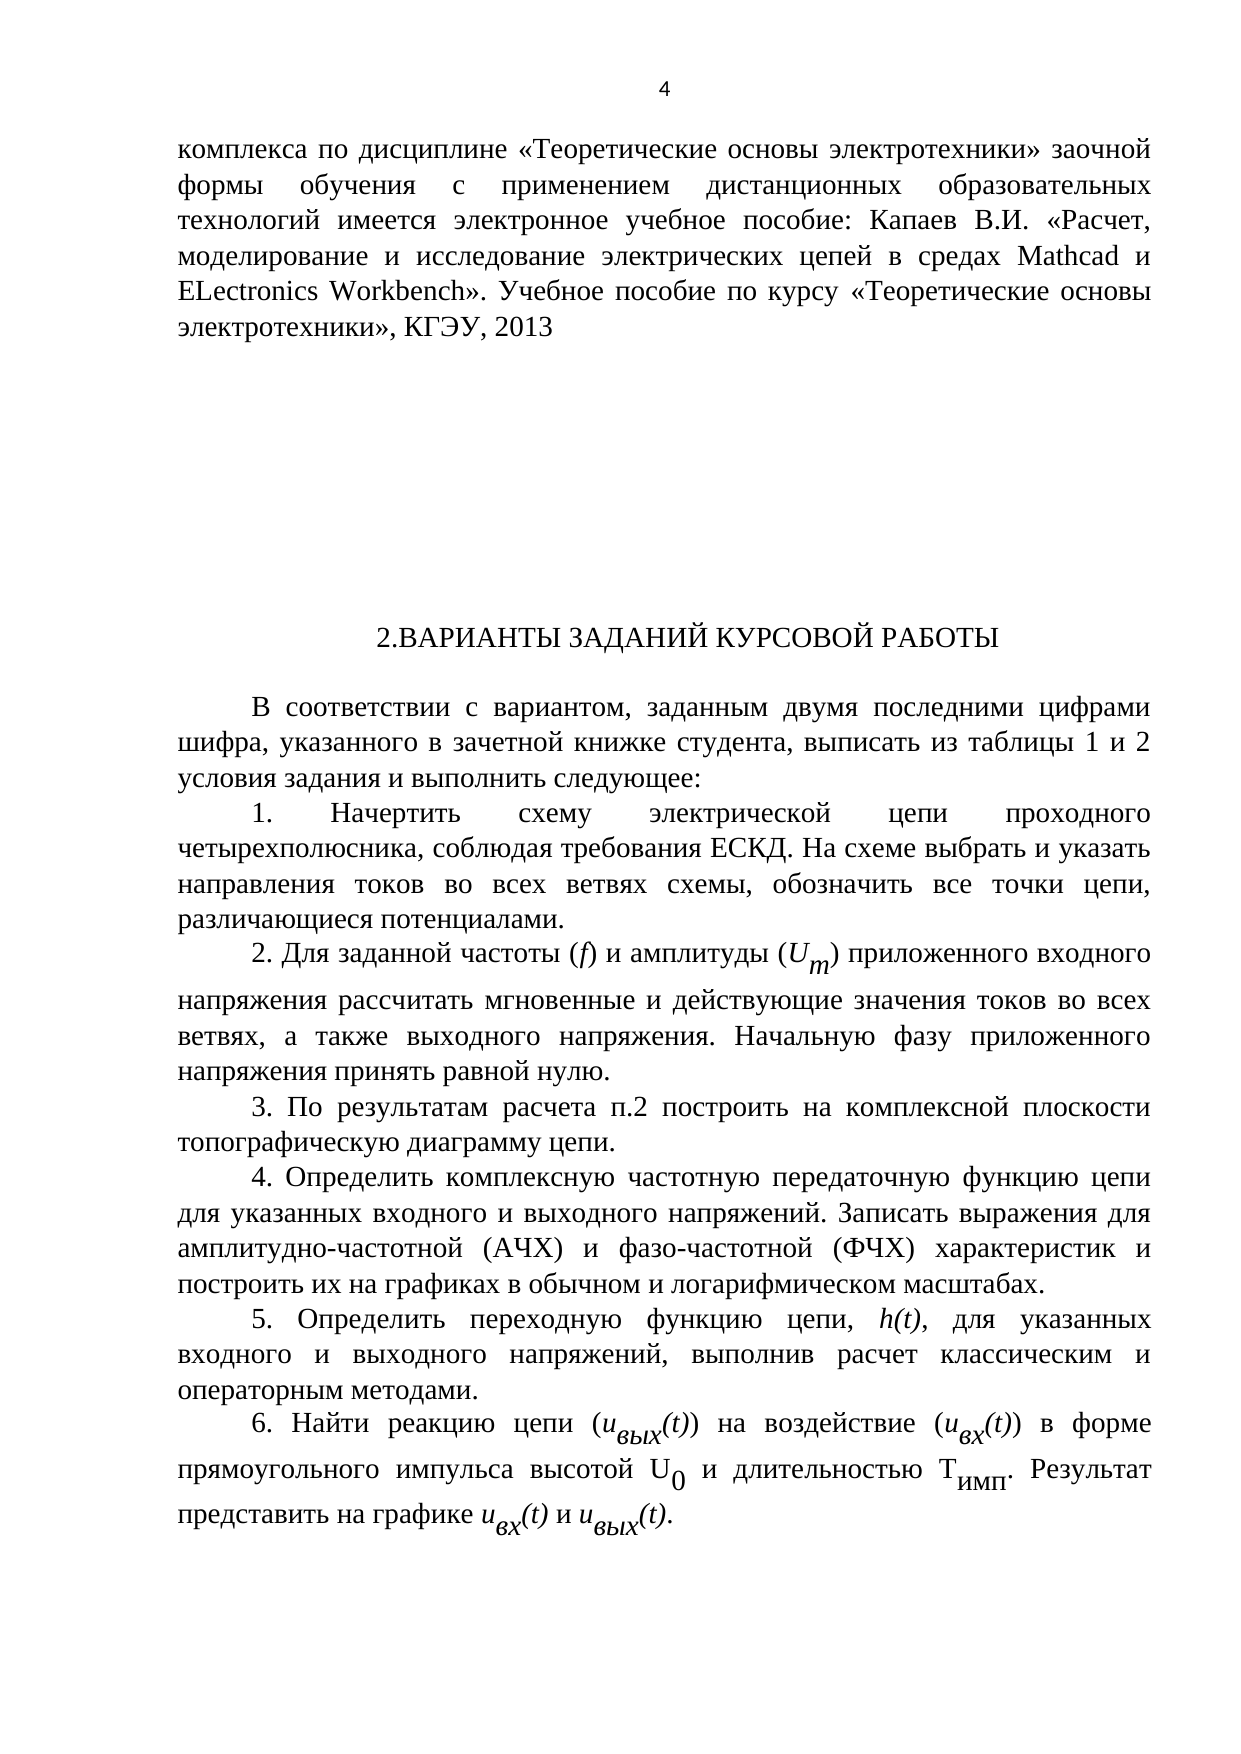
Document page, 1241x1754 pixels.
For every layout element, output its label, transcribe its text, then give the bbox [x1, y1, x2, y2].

text 6. Найти реакцию цепи (uвых(t)) на воздействие (uвх(t)) в форме прямоугольного импульса высотой U0 и длительностью Tимп. Результат представить на графике uвх(t) и uвых(t). [177, 1406, 1152, 1542]
text 2.ВАРИАНТЫ ЗАДАНИЙ КУРСОВОЙ РАБОТЫ [224, 620, 1152, 653]
text 1. Начертить схему электрической цепи проходного четырехполюсника, соблюдая требования ЕСКД. На схеме выбрать и указать направления токов во всех ветвях схемы, обозначить все точки цепи, различающиеся потенциалами. [177, 793, 1152, 935]
text 3. По результатам расчета п.2 построить на комплексной плоскости топографическую диаграмму цепи. [177, 1087, 1152, 1158]
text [177, 130, 1152, 342]
text 2. Для заданной частоты (f) и амплитуды (Um) приложенного входного напряжения рассчитать мгновенные и действующие значения токов во всех ветвях, а также выходного напряжения. Начальную фазу приложенного напряжения принять равной нулю. [177, 935, 1152, 1087]
text 5. Определить переходную функцию цепи, h(t), для указанных входного и выходного напряжений, выполнив расчет классическим и операторным методами. [177, 1299, 1152, 1406]
text 4. Определить комплексную частотную передаточную функцию цепи для указанных входного и выходного напряжений. Записать выражения для амплитудно-частотной (АЧХ) и фазо-частотной (ФЧХ) характеристик и построить их на графиках в обычном и логарифмическом масштабах. [177, 1158, 1152, 1299]
text В соответствии с вариантом, заданным двумя последними цифрами шифра, указанного в зачетной книжке студента, выписать из таблицы 1 и 2 условия задания и выполнить следующее: [177, 687, 1152, 793]
